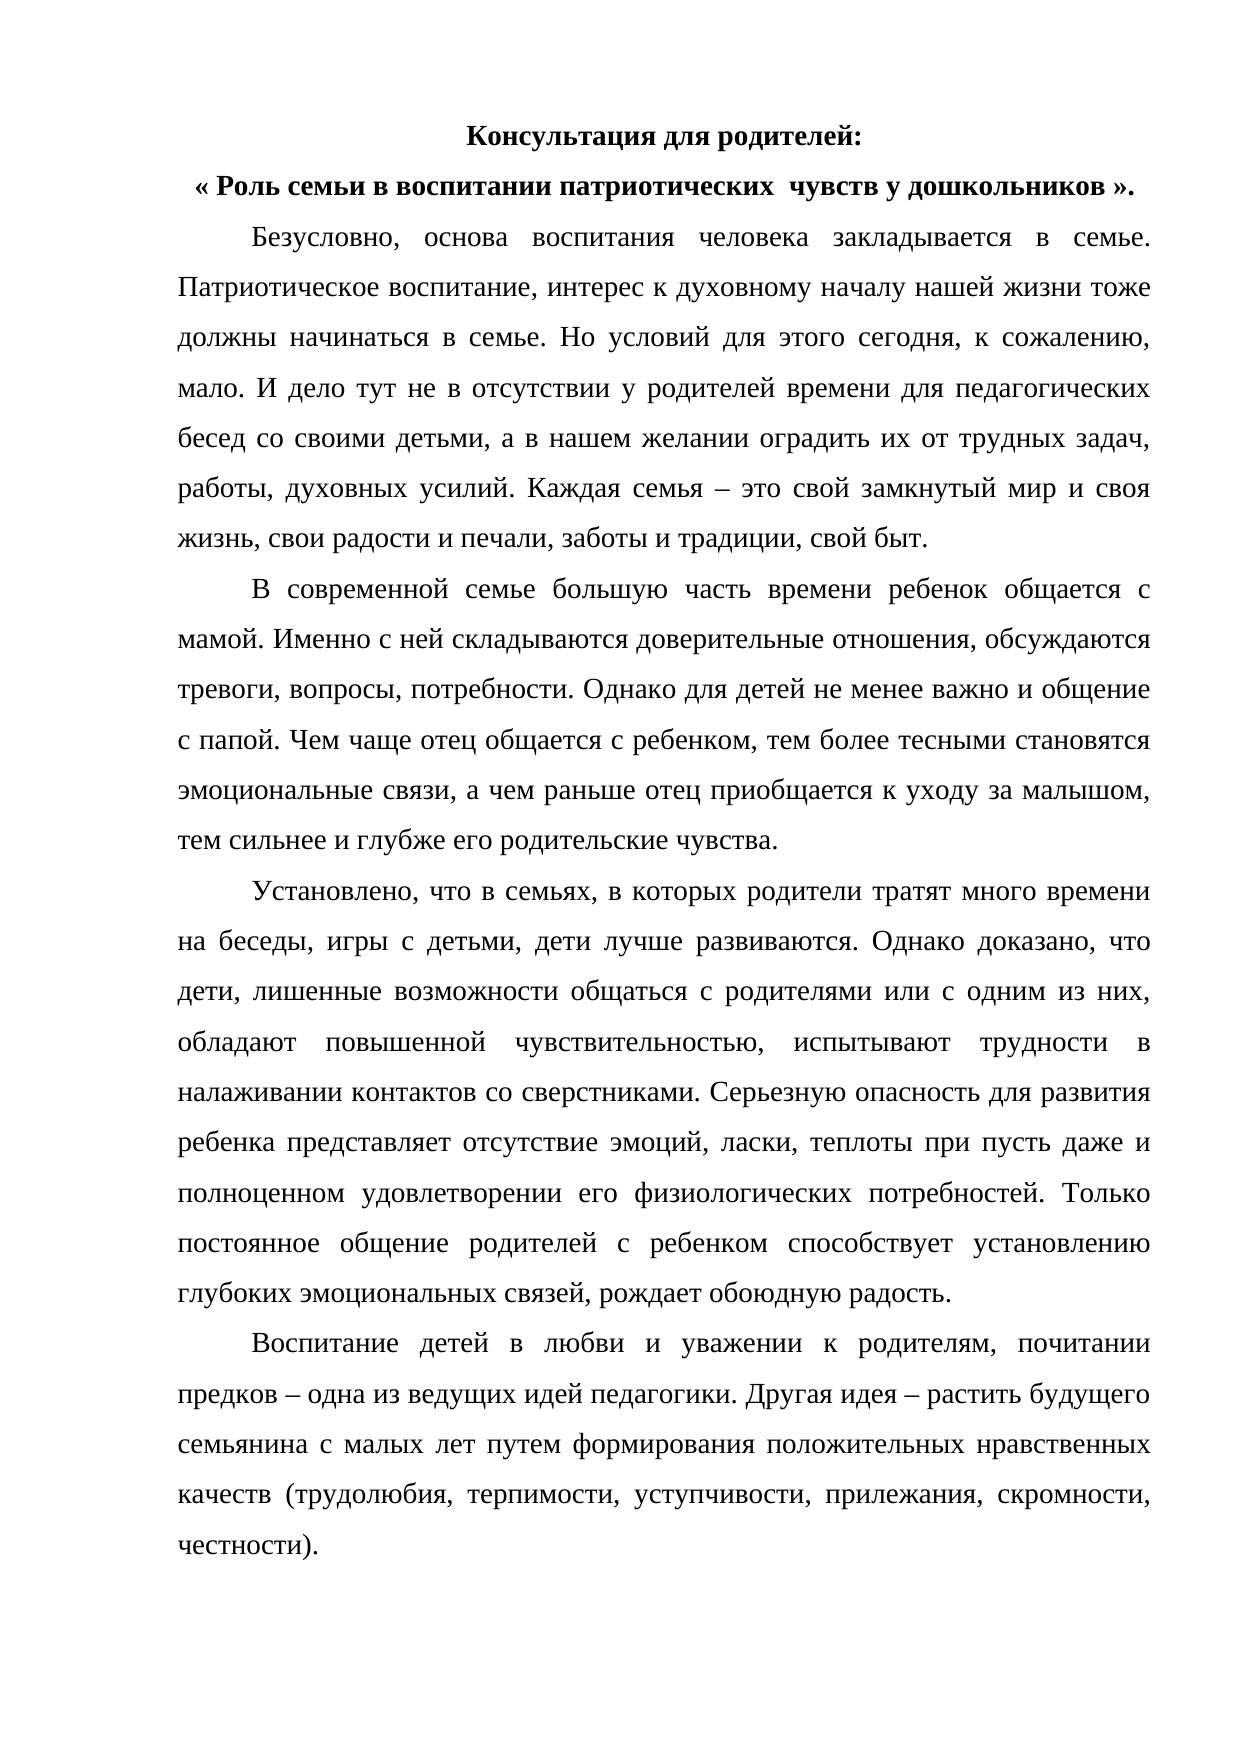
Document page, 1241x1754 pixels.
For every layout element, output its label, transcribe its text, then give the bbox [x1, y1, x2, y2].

text « Роль семьи в воспитании патриотических чувств у дошкольников ». [177, 168, 1152, 202]
text Безусловно, основа воспитания человека закладывается в семье. Патриотическое воспитание, интерес к духовному началу нашей жизни тоже должны начинаться в семье. Но условий для этого сегодня, к сожалению, мало. И дело тут не в отсутствии у родителей времени для педагогических бесед со своими детьми, а в нашем желании оградить их от трудных задач, работы, духовных усилий. Каждая семья – это свой замкнутый мир и своя жизнь, свои радости и печали, заботы и традиции, свой быт. [177, 219, 1152, 554]
text Консультация для родителей: [177, 118, 1152, 152]
text Установлено, что в семьях, в которых родители тратят много времени на беседы, игры с детьми, дети лучше развиваются. Однако доказано, что дети, лишенные возможности общаться с родителями или с одним из них, обладают повышенной чувствительностью, испытывают трудности в налаживании контактов со сверстниками. Серьезную опасность для развития ребенка представляет отсутствие эмоций, ласки, теплоты при пусть даже и полноценном удовлетворении его физиологических потребностей. Только постоянное общение родителей с ребенком способствует установлению глубоких эмоциональных связей, рождает обоюдную радость. [177, 873, 1152, 1309]
text В современной семье большую часть времени ребенок общается с мамой. Именно с ней складываются доверительные отношения, обсуждаются тревоги, вопросы, потребности. Однако для детей не менее важно и общение с папой. Чем чаще отец общается с ребенком, тем более тесными становятся эмоциональные связи, а чем раньше отец приобщается к уходу за малышом, тем сильнее и глубже его родительские чувства. [177, 571, 1152, 856]
text Воспитание детей в любви и уважении к родителям, почитании предков – одна из ведущих идей педагогики. Другая идея – растить будущего семьянина с малых лет путем формирования положительных нравственных качеств (трудолюбия, терпимости, уступчивости, прилежания, скромности, честности). [177, 1326, 1152, 1560]
